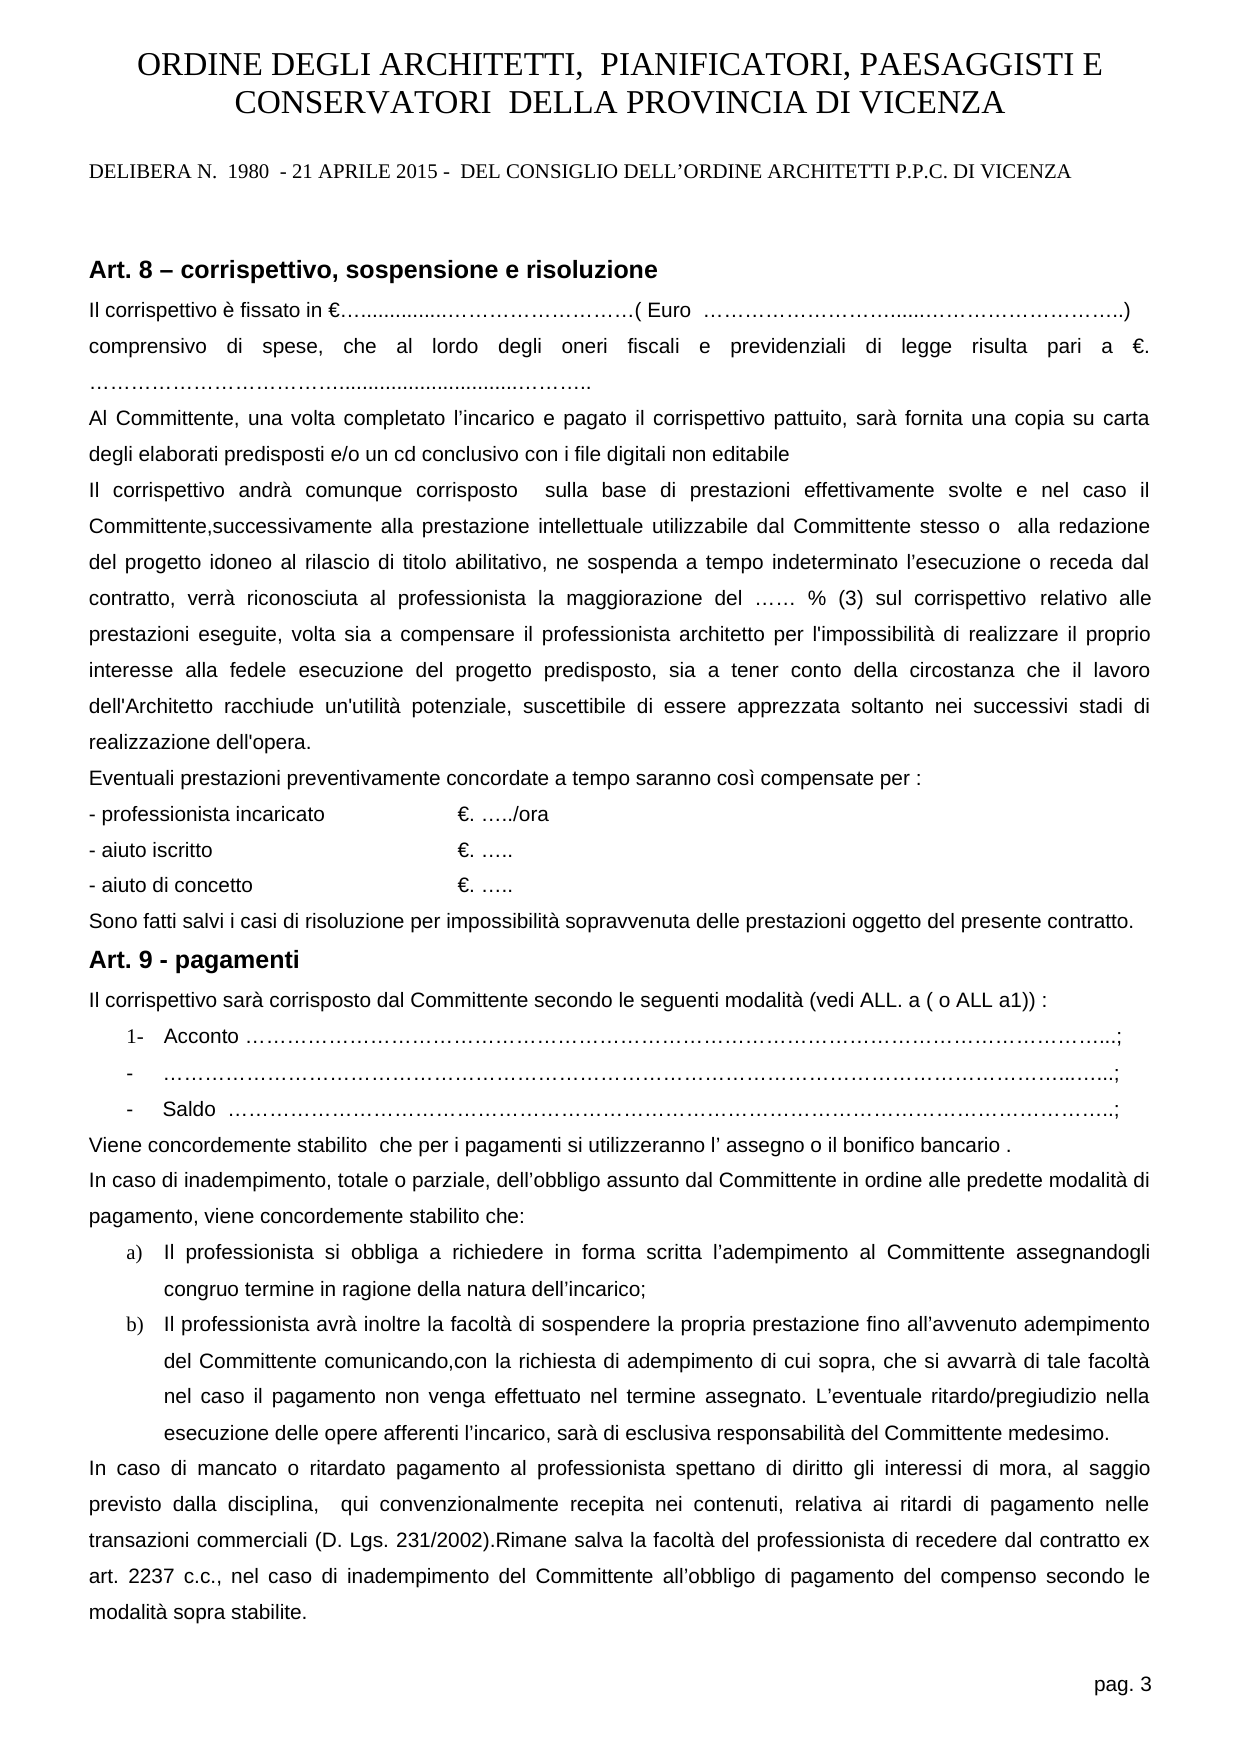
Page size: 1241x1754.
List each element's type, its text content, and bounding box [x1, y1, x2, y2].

text Sono fatti salvi i casi di risoluzione per impossibilità sopravvenuta delle prestazioni oggetto del presente contratto. [89, 909, 1152, 933]
text - professionista incaricato €. …../ora [89, 801, 1152, 825]
list Il professionista si obbliga a richiedere in forma scritta l’adempimento al Committente assegnandogli congruo termine in ragione della natura dell’incarico; [126, 1240, 1152, 1300]
text - aiuto di concetto €. ….. [89, 873, 1152, 897]
subtitle Art. 8 – corrispettivo, sospensione e risoluzione [89, 255, 1152, 284]
text Al Committente, una volta completato l’incarico e pagato il corrispettivo pattuito, sarà fornita una copia su carta degli elaborati predisposti e/o un cd conclusivo con i file digitali non editabile [89, 406, 1152, 466]
text comprensivo di spese, che al lordo degli oneri fiscali e previdenziali di legge risulta pari a €. ………………………………...............................……….. [89, 334, 1152, 394]
text In caso di mancato o ritardato pagamento al professionista spettano di diritto gli interessi di mora, al saggio previsto dalla disciplina, qui convenzionalmente recepita nei contenuti, relativa ai ritardi di pagamento nelle transazioni commerciali (D. Lgs. 231/2002).Rimane salva la facoltà del professionista di recedere dal contratto ex art. 2237 c.c., nel caso di inadempimento del Committente all’obbligo di pagamento del compenso secondo le modalità sopra stabilite. [89, 1456, 1152, 1624]
text Il corrispettivo è fissato in €…...............………………………( Euro ………………………......………………………..) [89, 298, 1152, 322]
text Viene concordemente stabilito che per i pagamenti si utilizzeranno l’ assegno o il bonifico bancario . [89, 1132, 1152, 1156]
text In caso di inadempimento, totale o parziale, dell’obbligo assunto dal Committente in ordine alle predette modalità di pagamento, viene concordemente stabilito che: [89, 1168, 1152, 1228]
list Il professionista avrà inoltre la facoltà di sospendere la propria prestazione fino all’avvenuto adempimento del Committente comunicando,con la richiesta di adempimento di cui sopra, che si avvarrà di tale facoltà nel caso il pagamento non venga effettuato nel termine assegnato. L’eventuale ritardo/pregiudizio nella esecuzione delle opere afferenti l’incarico, sarà di esclusiva responsabilità del Committente medesimo. [126, 1312, 1152, 1444]
subtitle Art. 9 - pagamenti [89, 945, 1152, 974]
list Acconto ……………………………………………………………………………………………………………...; [126, 1024, 1152, 1048]
text - aiuto iscritto €. ….. [89, 837, 1152, 861]
text Il corrispettivo andrà comunque corrisposto sulla base di prestazioni effettivamente svolte e nel caso il Committente,successivamente alla prestazione intellettuale utilizzabile dal Committente stesso o alla redazione del progetto idoneo al rilascio di titolo abilitativo, ne sospenda a tempo indeterminato l’esecuzione o receda dal contratto, verrà riconosciuta al professionista la maggiorazione del …… % (3) sul corrispettivo relativo alle prestazioni eseguite, volta sia a compensare il professionista architetto per l'impossibilità di realizzare il proprio interesse alla fedele esecuzione del progetto predisposto, sia a tener conto della circostanza che il lavoro dell'Architetto racchiude un'utilità potenziale, suscettibile di essere apprezzata soltanto nei successivi stadi di realizzazione dell'opera. [89, 478, 1152, 753]
text Eventuali prestazioni preventivamente concordate a tempo saranno così compensate per : [89, 766, 1152, 789]
text Il corrispettivo sarà corrisposto dal Committente secondo le seguenti modalità (vedi ALL. a ( o ALL a1)) : [89, 988, 1152, 1012]
text - Saldo ………………………………………………………………………………………………………………..; [126, 1096, 1152, 1120]
text - …………………………………………………………………………………………………………………...…...; [126, 1061, 1152, 1084]
